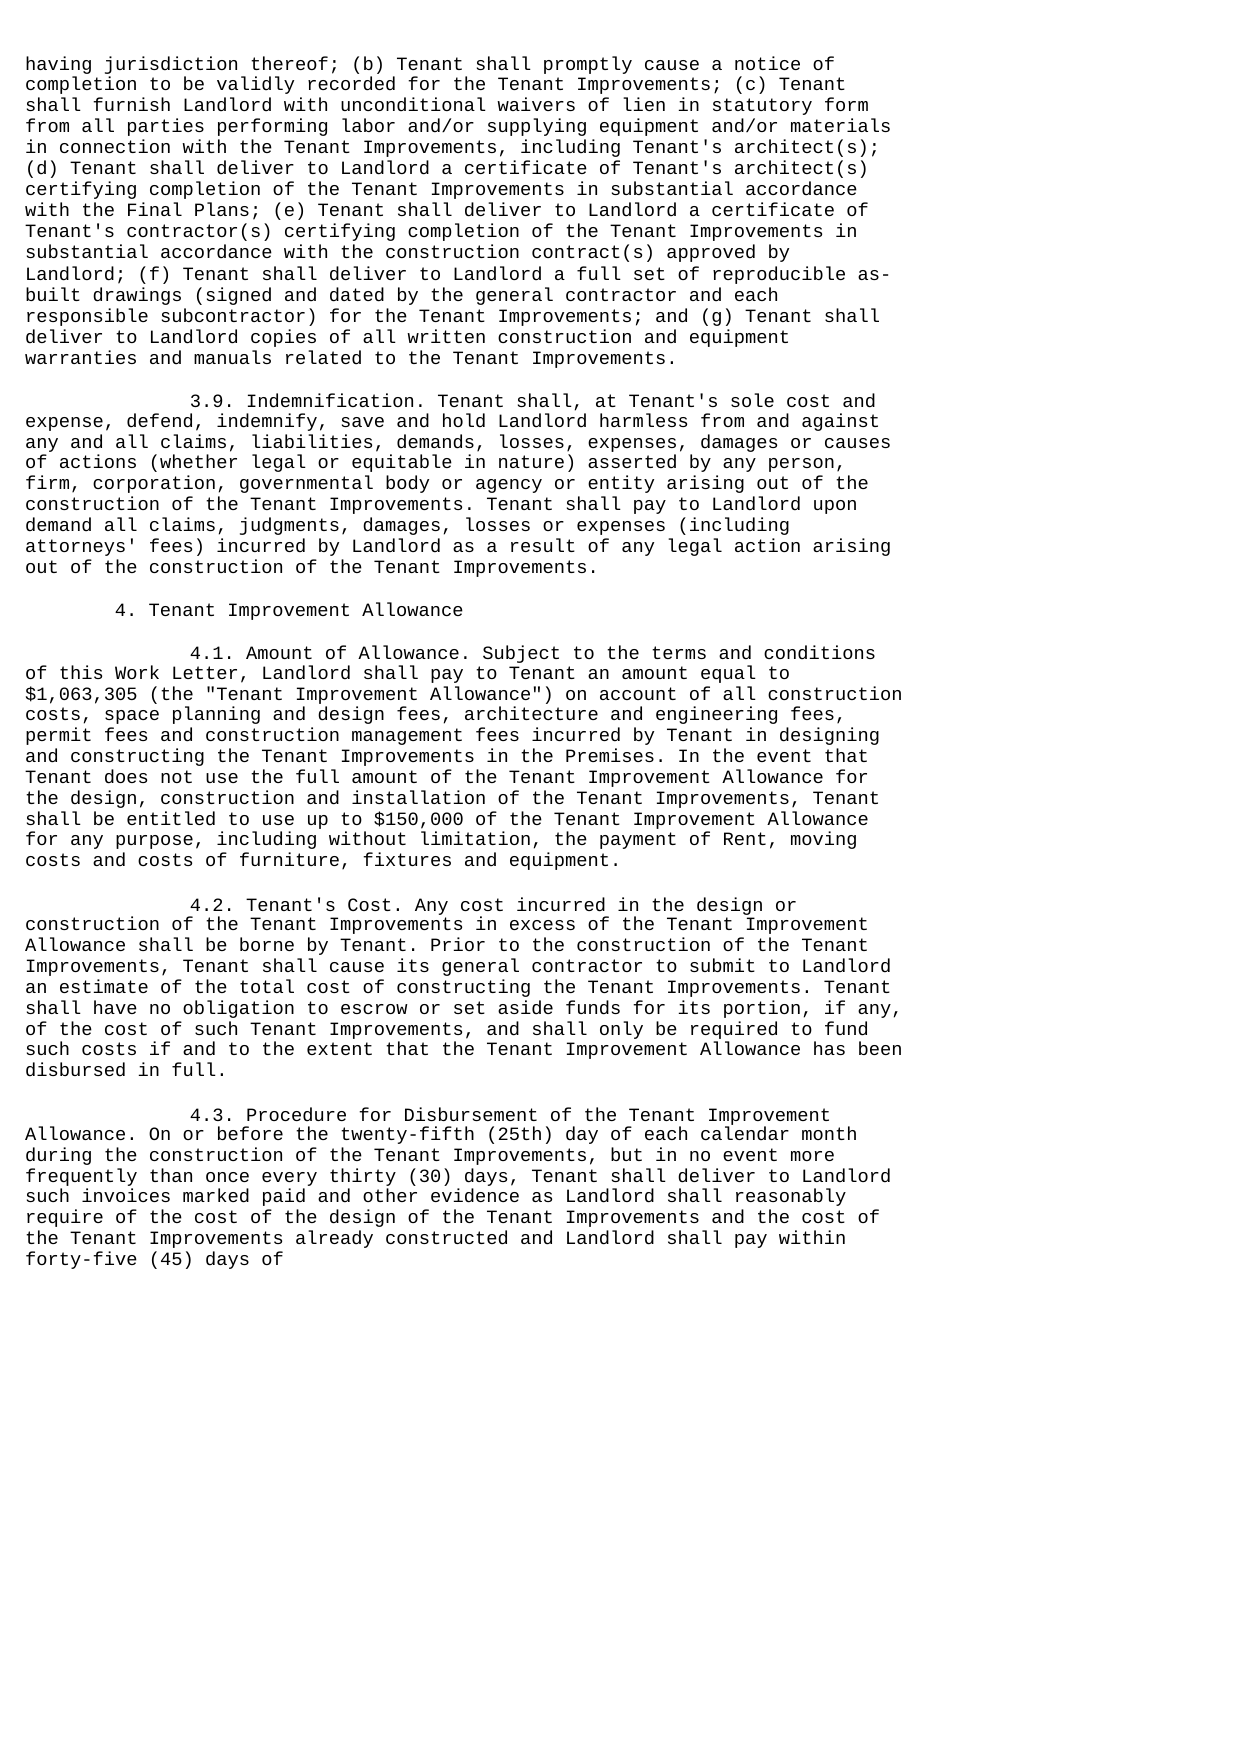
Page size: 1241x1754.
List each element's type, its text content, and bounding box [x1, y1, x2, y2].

text 4. Tenant Improvement Allowance [114, 600, 1090, 622]
text 3.9. Indemnification. Tenant shall, at Tenant's sole cost and expense, defend, indemnify, save and hold Landlord harmless from and against any and all claims, liabilities, demands, losses, expenses, damages or causes of actions (whether legal or equitable in nature) asserted by any person, firm, corporation, governmental body or agency or entity arising out of the construction of the Tenant Improvements. Tenant shall pay to Landlord upon demand all claims, judgments, damages, losses or expenses (including attorneys' fees) incurred by Landlord as a result of any legal action arising out of the construction of the Tenant Improvements. [25, 391, 905, 579]
text 4.3. Procedure for Disbursement of the Tenant Improvement Allowance. On or before the twenty-fifth (25th) day of each calendar month during the construction of the Tenant Improvements, but in no event more frequently than once every thirty (30) days, Tenant shall deliver to Landlord such invoices marked paid and other evidence as Landlord shall reasonably require of the cost of the design of the Tenant Improvements and the cost of the Tenant Improvements already constructed and Landlord shall pay within forty-five (45) days of [25, 1104, 905, 1271]
text having jurisdiction thereof; (b) Tenant shall promptly cause a notice of completion to be validly recorded for the Tenant Improvements; (c) Tenant shall furnish Landlord with unconditional waivers of lien in statutory form from all parties performing labor and/or supplying equipment and/or materials in connection with the Tenant Improvements, including Tenant's architect(s); (d) Tenant shall deliver to Landlord a certificate of Tenant's architect(s) certifying completion of the Tenant Improvements in substantial accordance with the Final Plans; (e) Tenant shall deliver to Landlord a certificate of Tenant's contractor(s) certifying completion of the Tenant Improvements in substantial accordance with the construction contract(s) approved by Landlord; (f) Tenant shall deliver to Landlord a full set of reproducible as-built drawings (signed and dated by the general contractor and each responsible subcontractor) for the Tenant Improvements; and (g) Tenant shall deliver to Landlord copies of all written construction and equipment warranties and manuals related to the Tenant Improvements. [25, 54, 894, 370]
text 4.2. Tenant's Cost. Any cost incurred in the design or construction of the Tenant Improvements in excess of the Tenant Improvement Allowance shall be borne by Tenant. Prior to the construction of the Tenant Improvements, Tenant shall cause its general contractor to submit to Landlord an estimate of the total cost of constructing the Tenant Improvements. Tenant shall have no obligation to escrow or set aside funds for its portion, if any, of the cost of such Tenant Improvements, and shall only be required to fund such costs if and to the extent that the Tenant Improvement Allowance has been disbursed in full. [25, 895, 905, 1082]
text 4.1. Amount of Allowance. Subject to the terms and conditions of this Work Letter, Landlord shall pay to Tenant an amount equal to $1,063,305 (the "Tenant Improvement Allowance") on account of all construction costs, space planning and design fees, architecture and engineering fees, permit fees and construction management fees incurred by Tenant in designing and constructing the Tenant Improvements in the Premises. In the event that Tenant does not use the full amount of the Tenant Improvement Allowance for the design, construction and installation of the Tenant Improvements, Tenant shall be entitled to use up to $150,000 of the Tenant Improvement Allowance for any purpose, including without limitation, the payment of Rent, moving costs and costs of furniture, fixtures and equipment. [25, 643, 905, 872]
